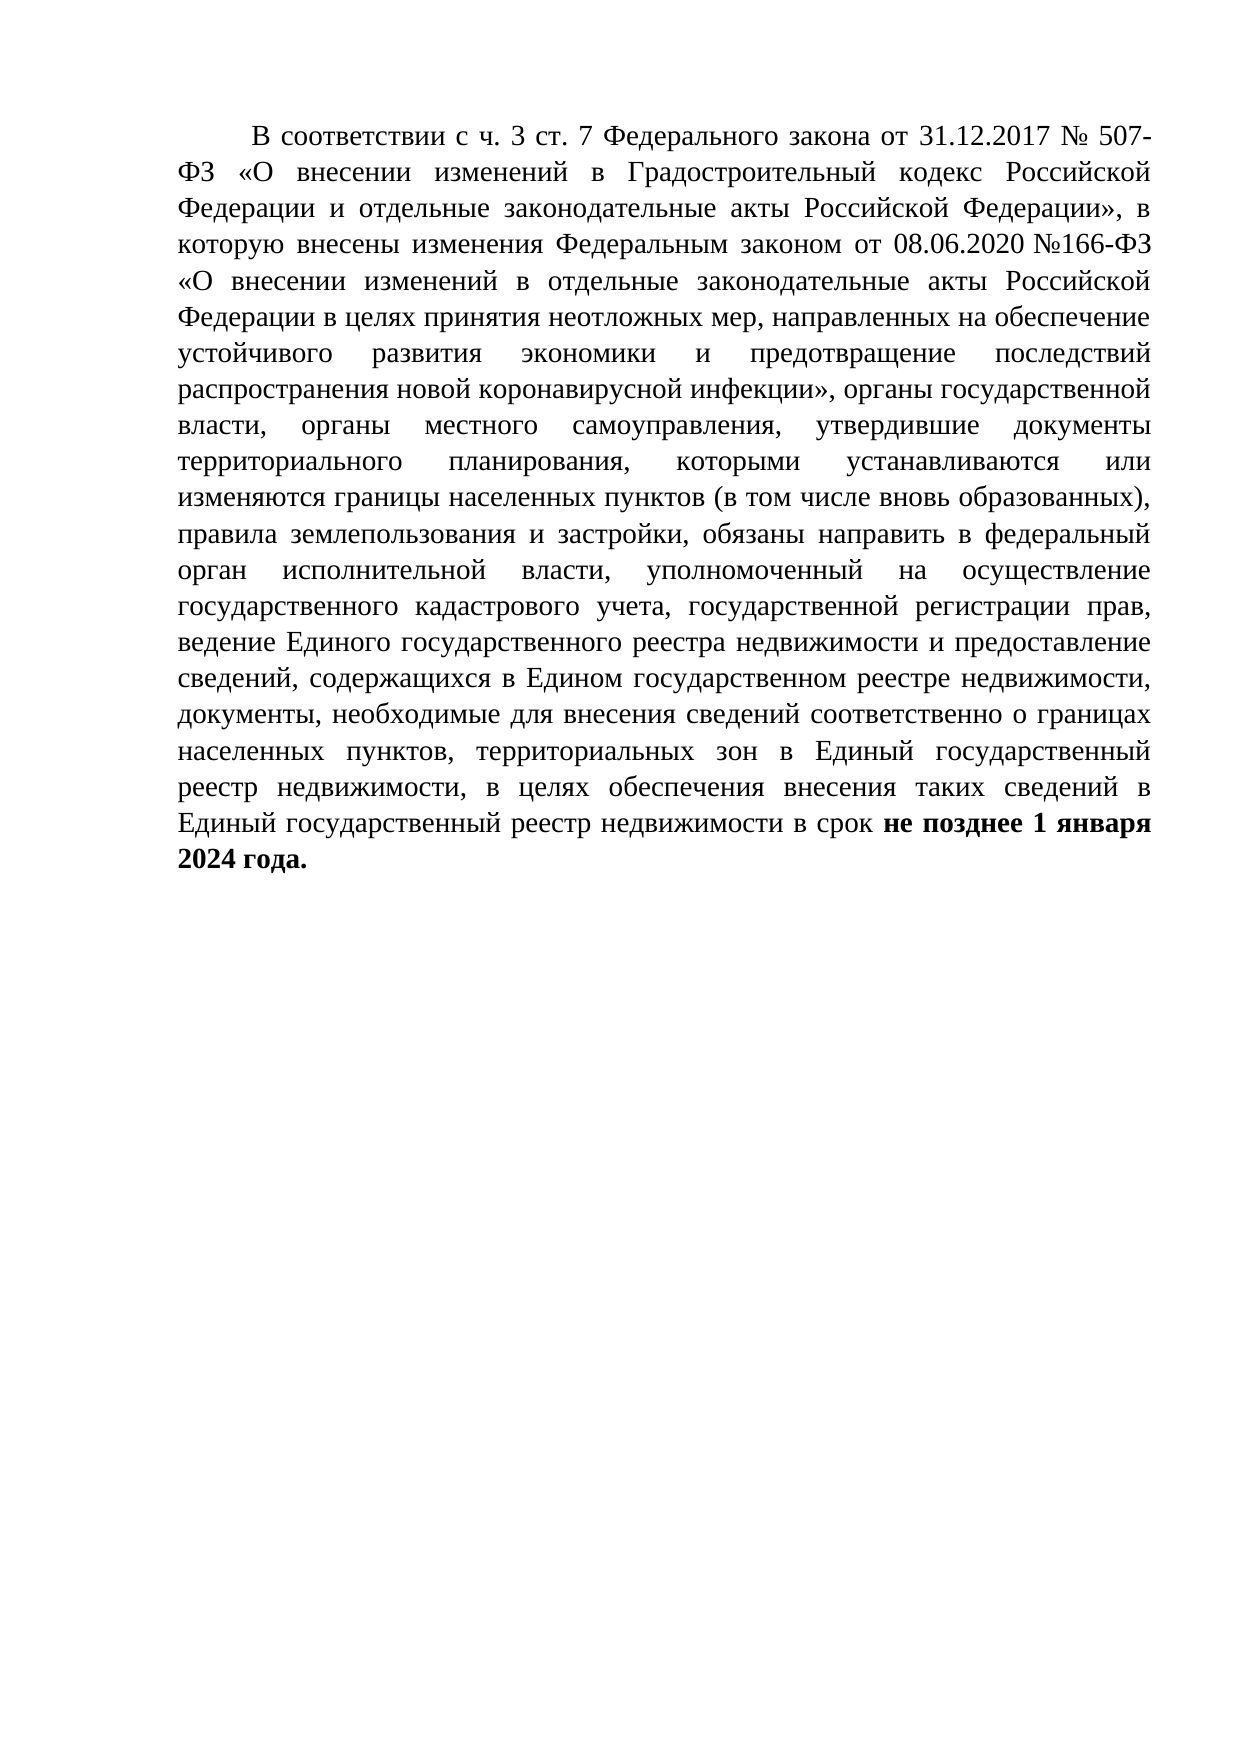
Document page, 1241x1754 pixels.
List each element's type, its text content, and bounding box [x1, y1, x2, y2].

text В соответствии с ч. 3 ст. 7 Федерального закона от 31.12.2017 № 507-ФЗ «О внесении изменений в Градостроительный кодекс Российской Федерации и отдельные законодательные акты Российской Федерации», в которую внесены изменения Федеральным законом от 08.06.2020 №166-ФЗ «О внесении изменений в отдельные законодательные акты Российской Федерации в целях принятия неотложных мер, направленных на обеспечение устойчивого развития экономики и предотвращение последствий распространения новой коронавирусной инфекции», органы государственной власти, органы местного самоуправления, утвердившие документы территориального планирования, которыми устанавливаются или изменяются границы населенных пунктов (в том числе вновь образованных), правила землепользования и застройки, обязаны направить в федеральный орган исполнительной власти, уполномоченный на осуществление государственного кадастрового учета, государственной регистрации прав, ведение Единого государственного реестра недвижимости и предоставление сведений, содержащихся в Едином государственном реестре недвижимости, документы, необходимые для внесения сведений соответственно о границах населенных пунктов, территориальных зон в Единый государственный реестр недвижимости, в целях обеспечения внесения таких сведений в Единый государственный реестр недвижимости в срок не позднее 1 января 2024 года. [177, 118, 1152, 874]
